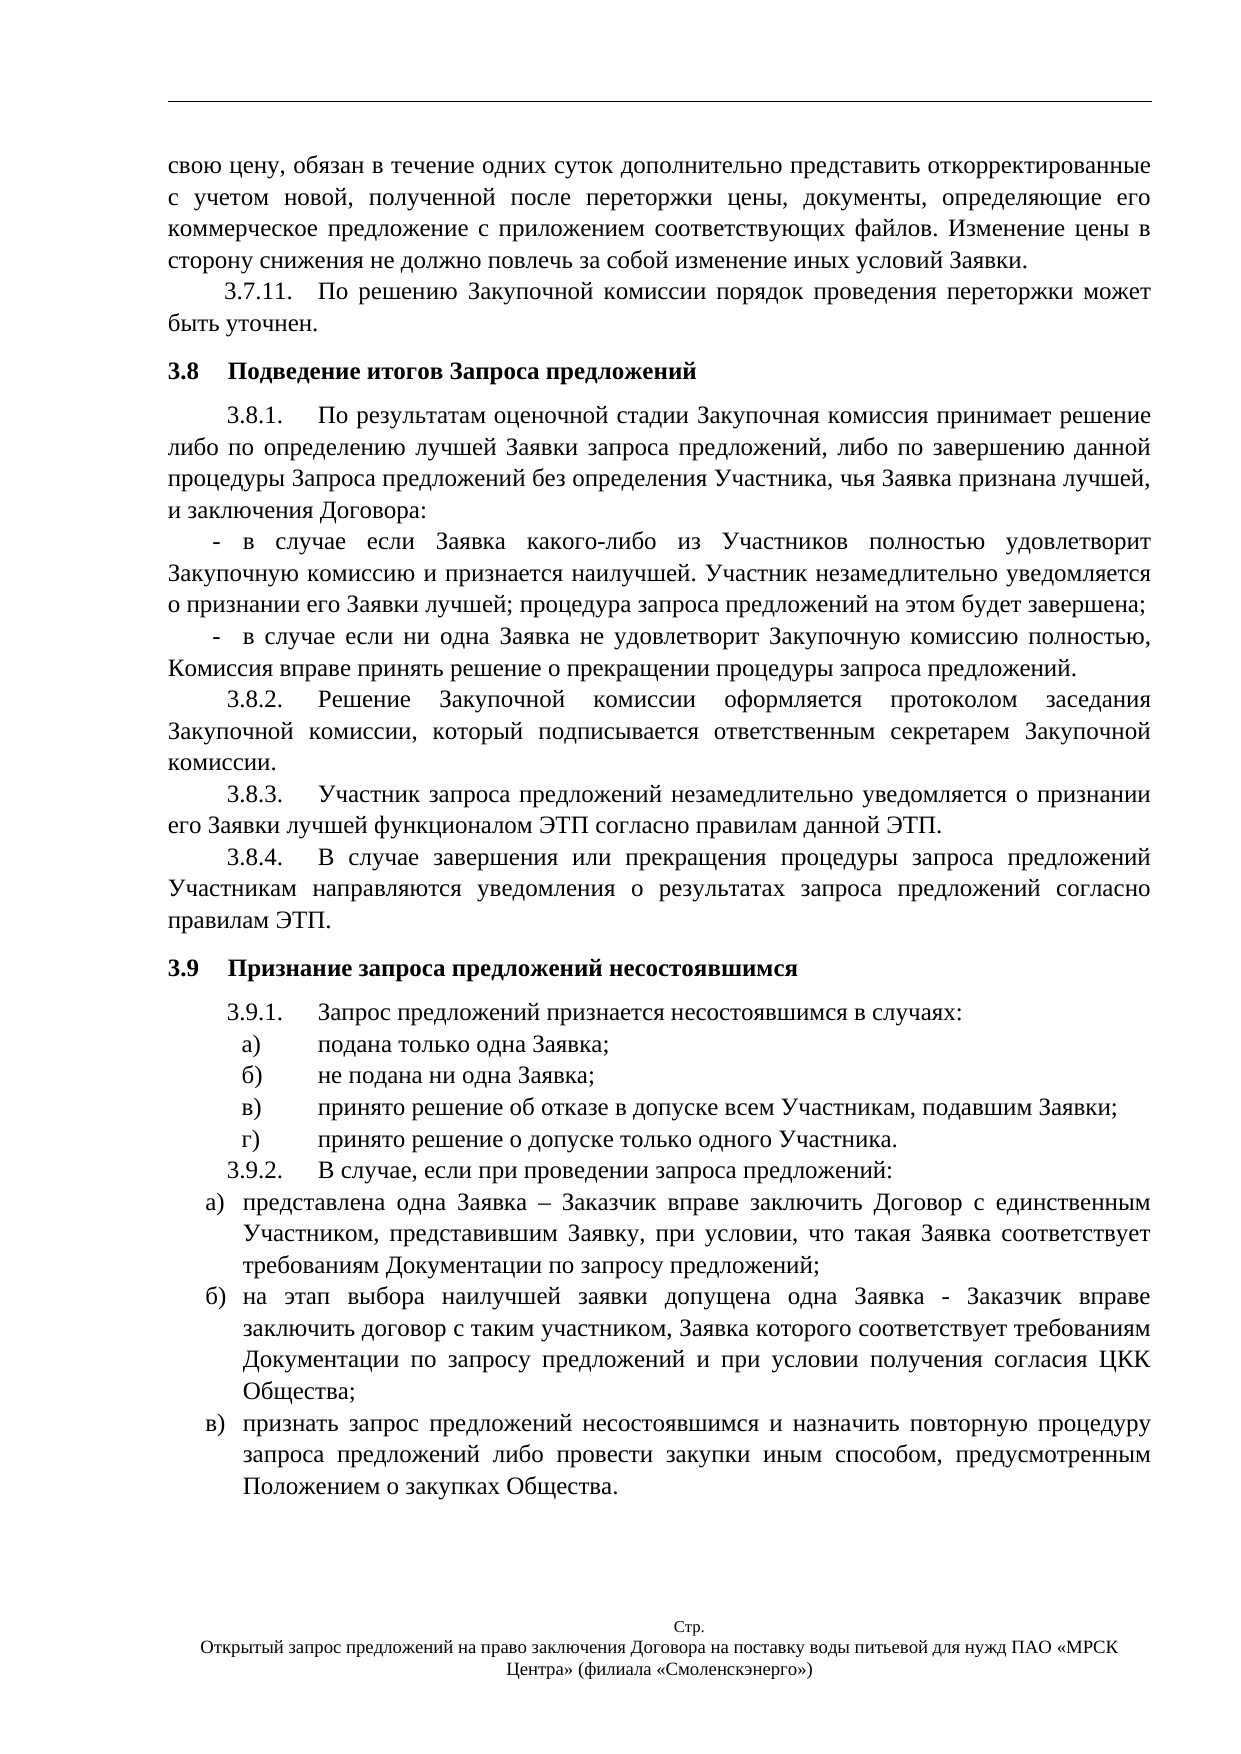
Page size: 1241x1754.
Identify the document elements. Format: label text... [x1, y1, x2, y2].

list По результатам оценочной стадии Закупочная комиссия принимает решение либо по определению лучшей Заявки запроса предложений, либо по завершению данной процедуры Запроса предложений без определения Участника, чья Заявка признана лучшей, и заключения Договора: [168, 400, 1152, 523]
list Участник запроса предложений незамедлительно уведомляется о признании его Заявки лучшей функционалом ЭТП согласно правилам данной ЭТП. [168, 779, 1152, 839]
subtitle Признание запроса предложений несостоявшимся [168, 953, 1152, 982]
list признать запрос предложений несостоявшимся и назначить повторную процедуру запроса предложений либо провести закупки иным способом, предусмотренным Положением о закупках Общества. [205, 1408, 1152, 1499]
list не подана ни одна Заявка; [168, 1061, 1152, 1089]
list В случае завершения или прекращения процедуры запроса предложений Участникам направляются уведомления о результатах запроса предложений согласно правилам ЭТП. [168, 842, 1152, 934]
list Запрос предложений признается несостоявшимся в случаях: [168, 997, 1152, 1026]
list принято решение об отказе в допуске всем Участникам, подавшим Заявки; [168, 1092, 1152, 1121]
list в случае если ни одна Заявка не удовлетворит Закупочную комиссию полностью, Комиссия вправе принять решение о прекращении процедуры запроса предложений. [168, 621, 1152, 681]
list на этап выбора наилучшей заявки допущена одна Заявка - Заказчик вправе заключить договор с таким участником, Заявка которого соответствует требованиям Документации по запросу предложений и при условии получения согласия ЦКК Общества; [205, 1281, 1152, 1405]
list подана только одна Заявка; [168, 1029, 1152, 1058]
list Решение Закупочной комиссии оформляется протоколом заседания Закупочной комиссии, который подписывается ответственным секретарем Закупочной комиссии. [168, 684, 1152, 776]
list По решению Закупочной комиссии порядок проведения переторжки может быть уточнен. [168, 276, 1152, 337]
list представлена одна Заявка – Заказчик вправе заключить Договор с единственным Участником, представившим Заявку, при условии, что такая Заявка соответствует требованиям Документации по запросу предложений; [205, 1187, 1152, 1279]
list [168, 150, 1152, 273]
list принято решение о допуске только одного Участника. [168, 1124, 1152, 1152]
list В случае, если при проведении запроса предложений: [168, 1155, 1152, 1184]
subtitle Подведение итогов Запроса предложений [168, 356, 1152, 385]
list в случае если Заявка какого-либо из Участников полностью удовлетворит Закупочную комиссию и признается наилучшей. Участник незамедлительно уведомляется о признании его Заявки лучшей; процедура запроса предложений на этом будет завершена; [168, 526, 1152, 618]
